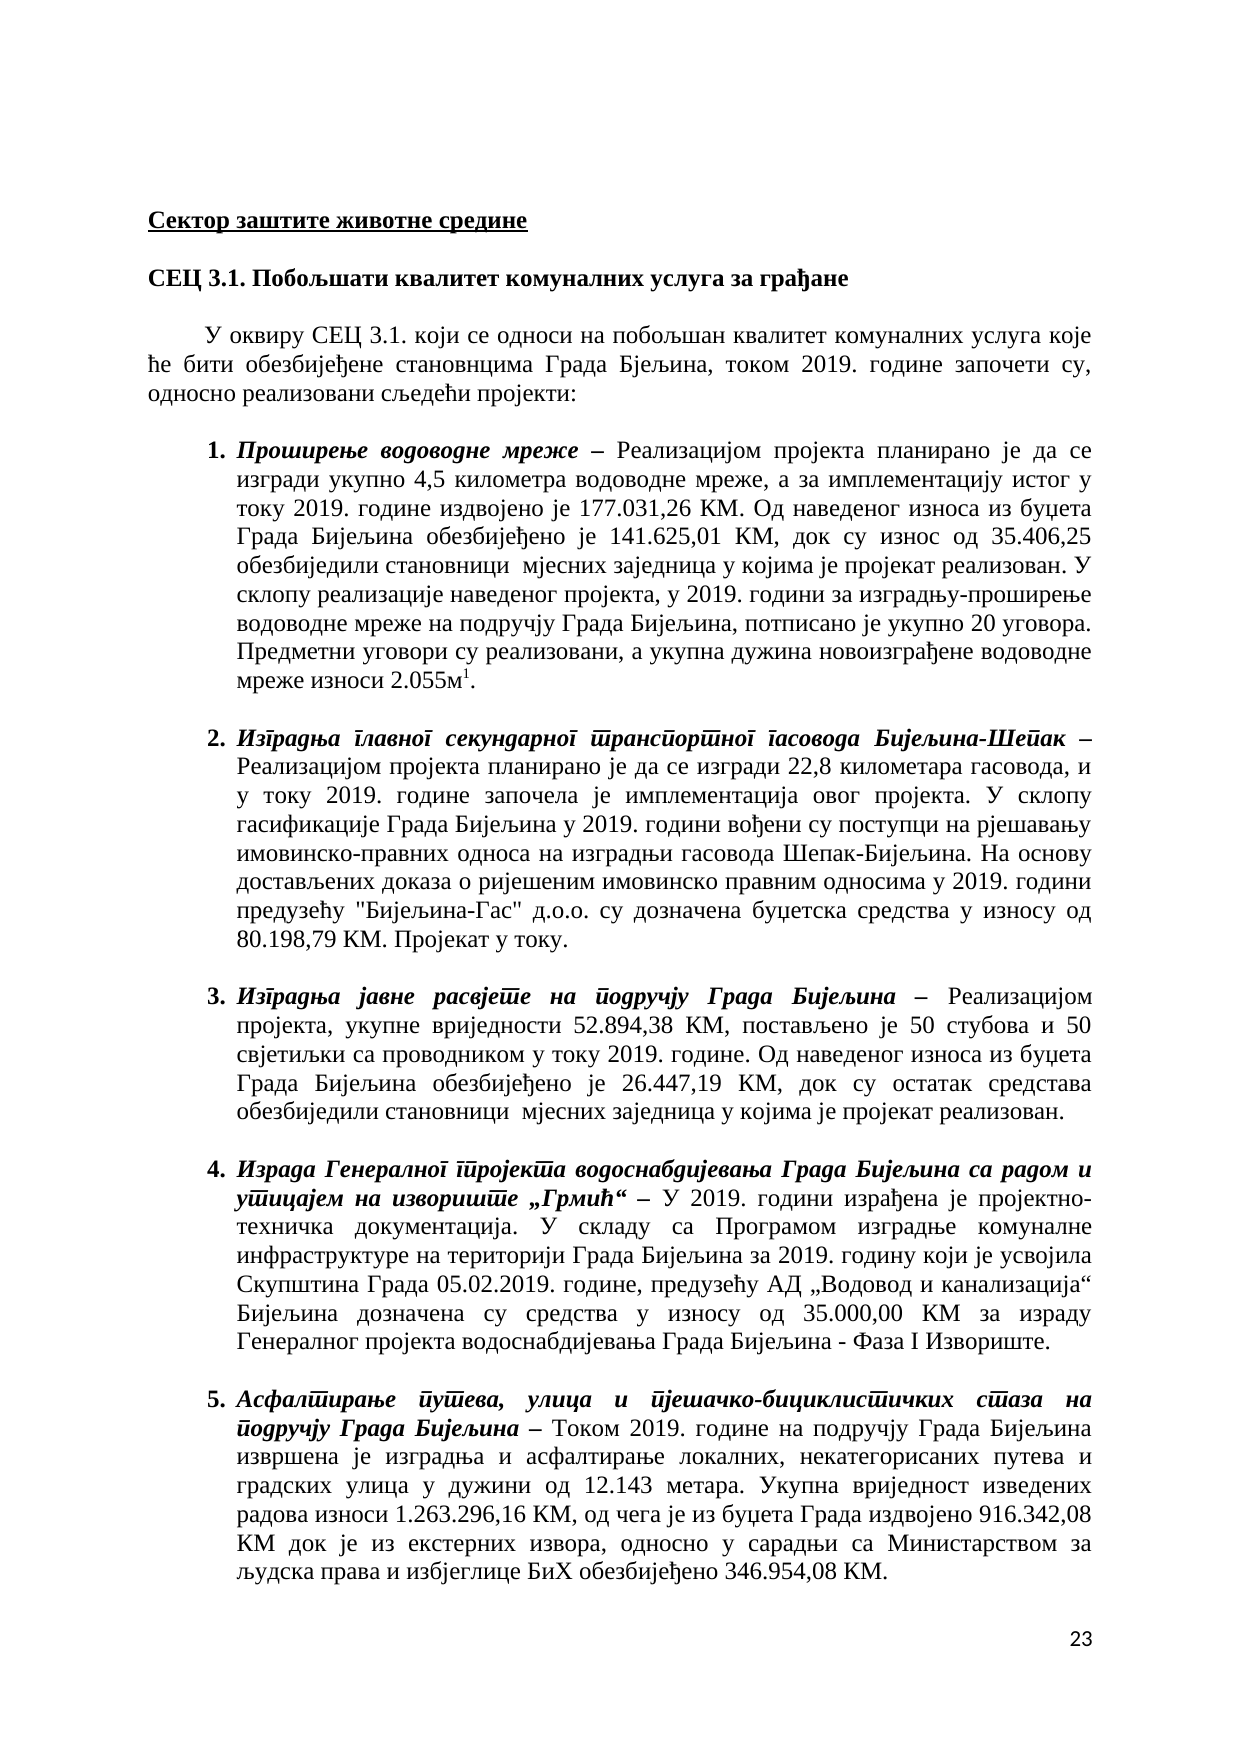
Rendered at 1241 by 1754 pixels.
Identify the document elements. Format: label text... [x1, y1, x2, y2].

list Израда Генералног гпројекта водоснабдијевања Града Бијељина са радом и утицајем на извориште „Грмић“ – У 2019. години израђена је пројектно-техничка документација. У складу са Програмом изградње комуналне инфраструктуре на територији Града Бијељина за 2019. годину који је усвојила Скупштина Града 05.02.2019. године, предузећу АД „Водовод и канализација“ Бијељина дозначена су средства у износу од 35.000,00 КМ за израду Генералног пројекта водоснабдијевања Града Бијељина - Фаза I Извориште. [207, 1154, 1092, 1355]
list Проширење водоводне мреже – Реализацијом пројекта планирано је да се изгради укупно 4,5 километра водоводне мреже, а за имплементацију истог у току 2019. године издвојено је 177.031,26 КМ. Од наведеног износа из буџета Града Бијељина обезбијеђено је 141.625,01 КМ, док су износ од 35.406,25 обезбиједили становници мјесних заједница у којима је пројекат реализован. У склопу реализације наведеног пројекта, у 2019. години за изградњу-проширење водоводне мреже на подручју Града Бијељина, потписано је укупно 20 уговора. Предметни уговори су реализовани, а укупна дужина новоизграђене водоводне мреже износи 2.055м1. [207, 435, 1092, 694]
list Изградња јавне расвјете на подручју Града Бијељина – Реализацијом пројекта, укупне вриједности 52.894,38 КМ, постављено је 50 стубова и 50 свјетиљки са проводником у току 2019. године. Од наведеног износа из буџета Града Бијељина обезбијеђено је 26.447,19 КМ, док су остатак средстава обезбиједили становници мјесних заједница у којима је пројекат реализован. [207, 981, 1092, 1125]
text У оквиру СЕЦ 3.1. који се односи на побољшан квалитет комуналних услуга које ће бити обезбијеђене становнцима Града Бјељина, током 2019. године започети су, односно реализовани сљедећи пројекти: [148, 320, 1092, 406]
list Изградња главног секундарног транспортног гасовода Бијељина-Шепак – Реализацијом пројекта планирано је да се изгради 22,8 километара гасовода, и у току 2019. године започела је имплементација овог пројекта. У склопу гасификације Града Бијељина у 2019. години вођени су поступци на рјешавању имовинско-правних односа на изградњи гасовода Шепак-Бијељина. На основу достављених доказа о ријешеним имовинско правним односима у 2019. години предузећу "Бијељина-Гас" д.о.о. су дозначена буџетска средства у износу од 80.198,79 КМ. Пројекат у току. [207, 723, 1092, 953]
list Асфалтирање путева, улица и пјешачко-бициклистичких стаза на подручју Града Бијељина – Током 2019. године на подручју Града Бијељина извршена је изградња и асфалтирање локалних, некатегорисаних путева и градских улица у дужини од 12.143 метара. Укупна вриједност изведених радова износи 1.263.296,16 КМ, од чега је из буџета Града издвојено 916.342,08 КМ док је из екстерних извора, односно у сарадњи са Министарством за људска права и избјеглице БиХ обезбијеђено 346.954,08 КМ. [207, 1384, 1092, 1585]
text СЕЦ 3.1. Побољшати квалитет комуналних услуга за грађане [148, 263, 1092, 291]
text Сектор заштите животне средине [148, 205, 1092, 234]
